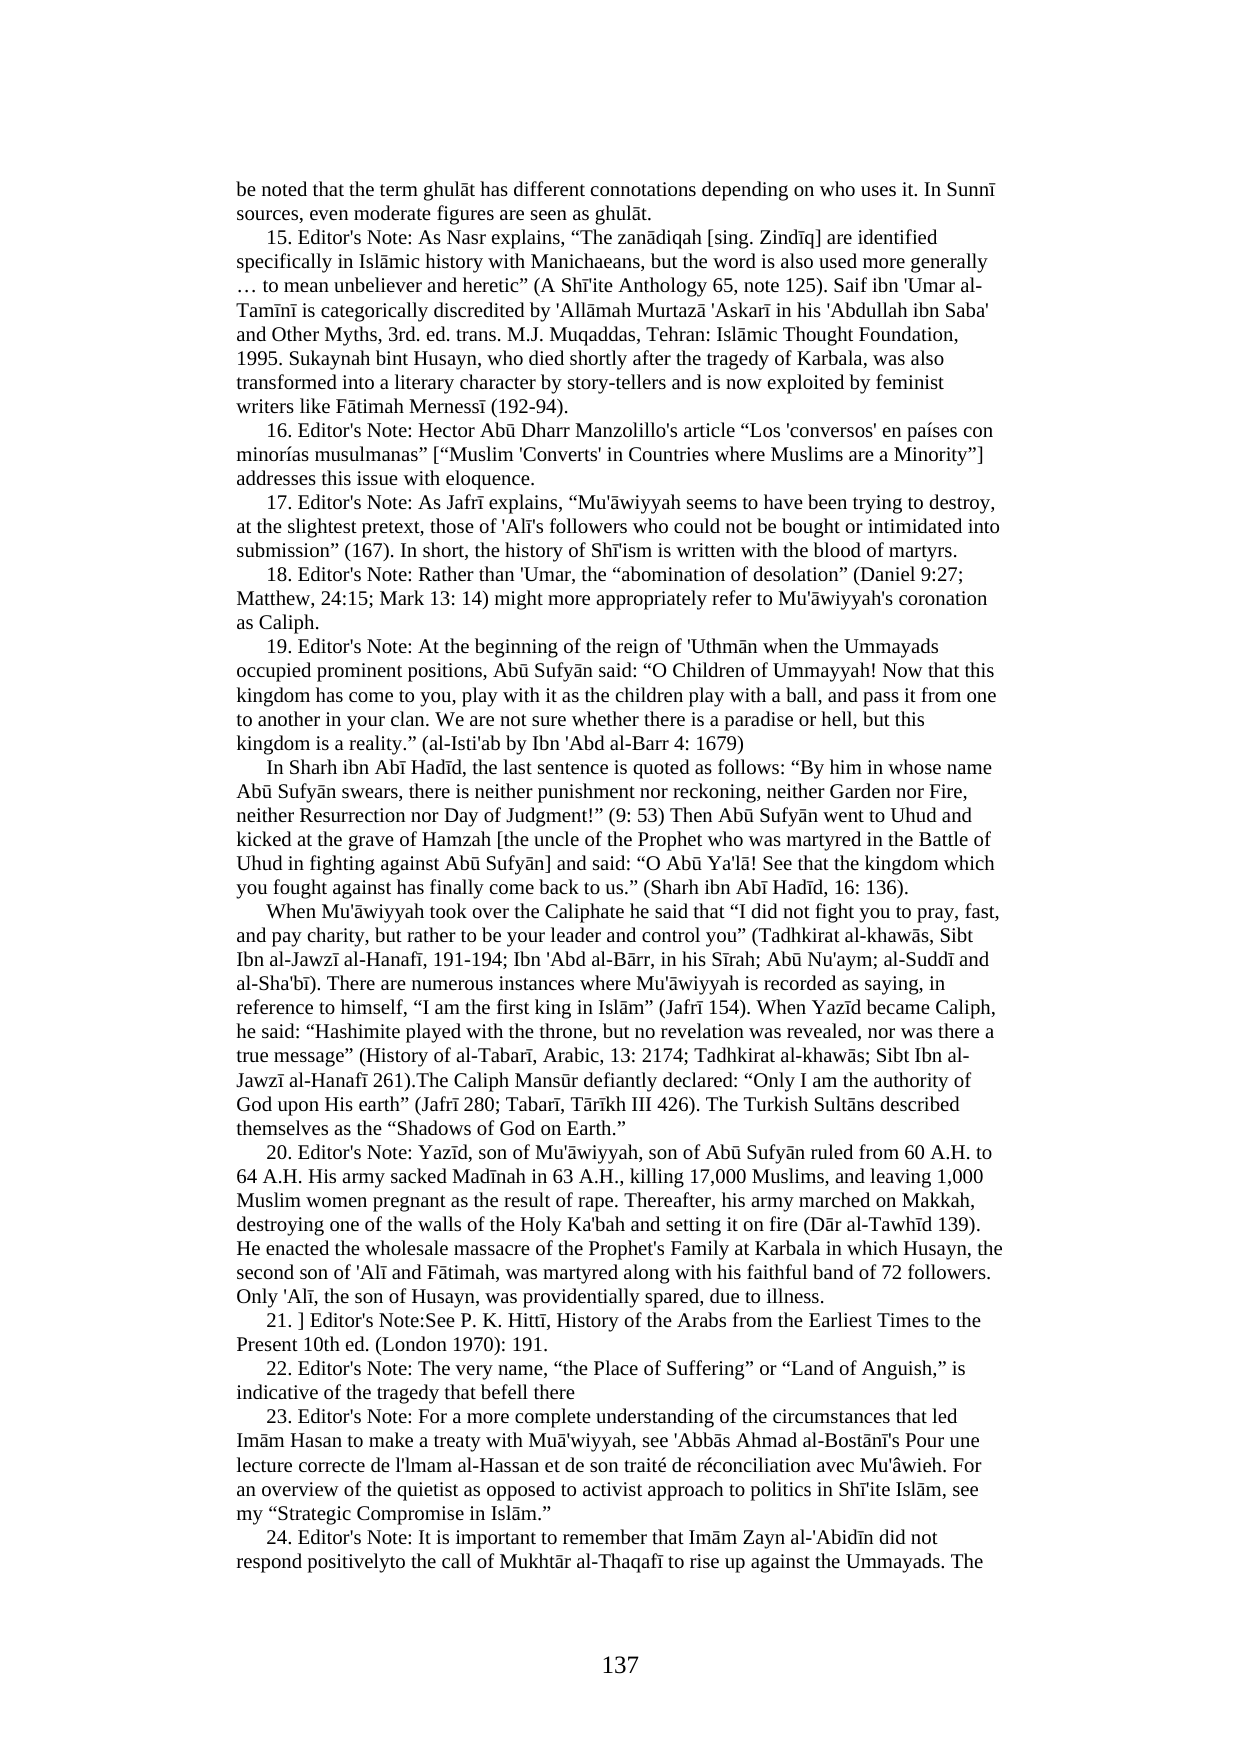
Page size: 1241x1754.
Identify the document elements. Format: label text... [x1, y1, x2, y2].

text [236, 1525, 1004, 1573]
text 21. ] Editor's Note:See P. K. Hittī, History of the Arabs from the Earliest Times to the Present 10th ed. (London 1970): 191. [236, 1308, 1004, 1356]
text In Sharh ibn Abī Hadīd, the last sentence is quoted as follows: “By him in whose name Abū Sufyān swears, there is neither punishment nor reckoning, neither Garden nor Fire, neither Resurrection nor Day of Judgment!” (9: 53) Then Abū Sufyān went to Uhud and kicked at the grave of Hamzah [the uncle of the Prophet who was martyred in the Battle of Uhud in fighting against Abū Sufyān] and said: “O Abū Ya'lā! See that the kingdom which you fought against has finally come back to us.” (Sharh ibn Abī Hadīd, 16: 136). [236, 755, 1004, 899]
text When Mu'āwiyyah took over the Caliphate he said that “I did not fight you to pray, fast, and pay charity, but rather to be your leader and control you” (Tadhkirat al-khawās, Sibt Ibn al-Jawzī al-Hanafī, 191-194; Ibn 'Abd al-Bārr, in his Sīrah; Abū Nu'aym; al-Suddī and al-Sha'bī). There are numerous instances where Mu'āwiyyah is recorded as saying, in reference to himself, “I am the first king in Islām” (Jafrī 154). When Yazīd became Caliph, he said: “Hashimite played with the throne, but no revelation was revealed, nor was there a true message” (History of al-Tabarī, Arabic, 13: 2174; Tadhkirat al-khawās; Sibt Ibn al-Jawzī al-Hanafī 261).The Caliph Mansūr defiantly declared: “Only I am the authority of God upon His earth” (Jafrī 280; Tabarī, Tārīkh III 426). The Turkish Sultāns described themselves as the “Shadows of God on Earth.” [236, 899, 1004, 1140]
text 16. Editor's Note: Hector Abū Dharr Manzolillo's article “Los 'conversos' en países con minorías musulmanas” [“Muslim 'Converts' in Countries where Muslims are a Minority”] addresses this issue with eloquence. [236, 418, 1004, 490]
text 17. Editor's Note: As Jafrī explains, “Mu'āwiyyah seems to have been trying to destroy, at the slightest pretext, those of 'Alī's followers who could not be bought or intimidated into submission” (167). In short, the history of Shī'ism is written with the blood of martyrs. [236, 490, 1004, 562]
text 20. Editor's Note: Yazīd, son of Mu'āwiyyah, son of Abū Sufyān ruled from 60 A.H. to 64 A.H. His army sacked Madīnah in 63 A.H., killing 17,000 Muslims, and leaving 1,000 Muslim women pregnant as the result of rape. Thereafter, his army marched on Makkah, destroying one of the walls of the Holy Ka'bah and setting it on fire (Dār al-Tawhīd 139). He enacted the wholesale massacre of the Prophet's Family at Karbala in which Husayn, the second son of 'Alī and Fātimah, was martyred along with his faithful band of 72 followers. Only 'Alī, the son of Husayn, was providentially spared, due to illness. [236, 1140, 1004, 1308]
text 19. Editor's Note: At the beginning of the reign of 'Uthmān when the Ummayads occupied prominent positions, Abū Sufyān said: “O Children of Ummayyah! Now that this kingdom has come to you, play with it as the children play with a ball, and pass it from one to another in your clan. We are not sure whether there is a paradise or hell, but this kingdom is a reality.” (al-Isti'ab by Ibn 'Abd al-Barr 4: 1679) [236, 634, 1004, 755]
text 18. Editor's Note: Rather than 'Umar, the “abomination of desolation” (Daniel 9:27; Matthew, 24:15; Mark 13: 14) might more appropriately refer to Mu'āwiyyah's coronation as Caliph. [236, 562, 1004, 634]
text 23. Editor's Note: For a more complete understanding of the circumstances that led Imām Hasan to make a treaty with Muā'wiyyah, see 'Abbās Ahmad al-Bostānī's Pour une lecture correcte de l'lmam al-Hassan et de son traité de réconciliation avec Mu'âwieh. For an overview of the quietist as opposed to activist approach to politics in Shī'ite Islām, see my “Strategic Compromise in Islām.” [236, 1404, 1004, 1525]
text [236, 177, 1004, 225]
text 22. Editor's Note: The very name, “the Place of Suffering” or “Land of Anguish,” is indicative of the tragedy that befell there [236, 1356, 1004, 1404]
text 15. Editor's Note: As Nasr explains, “The zanādiqah [sing. Zindīq] are identified specifically in Islāmic history with Manichaeans, but the word is also used more generally … to mean unbeliever and heretic” (A Shī'ite Anthology 65, note 125). Saif ibn 'Umar al-Tamīnī is categorically discredited by 'Allāmah Murtazā 'Askarī in his 'Abdullah ibn Saba' and Other Myths, 3rd. ed. trans. M.J. Muqaddas, Tehran: Islāmic Thought Foundation, 1995. Sukaynah bint Husayn, who died shortly after the tragedy of Karbala, was also transformed into a literary character by story-tellers and is now exploited by feminist writers like Fātimah Mernessī (192-94). [236, 225, 1004, 418]
